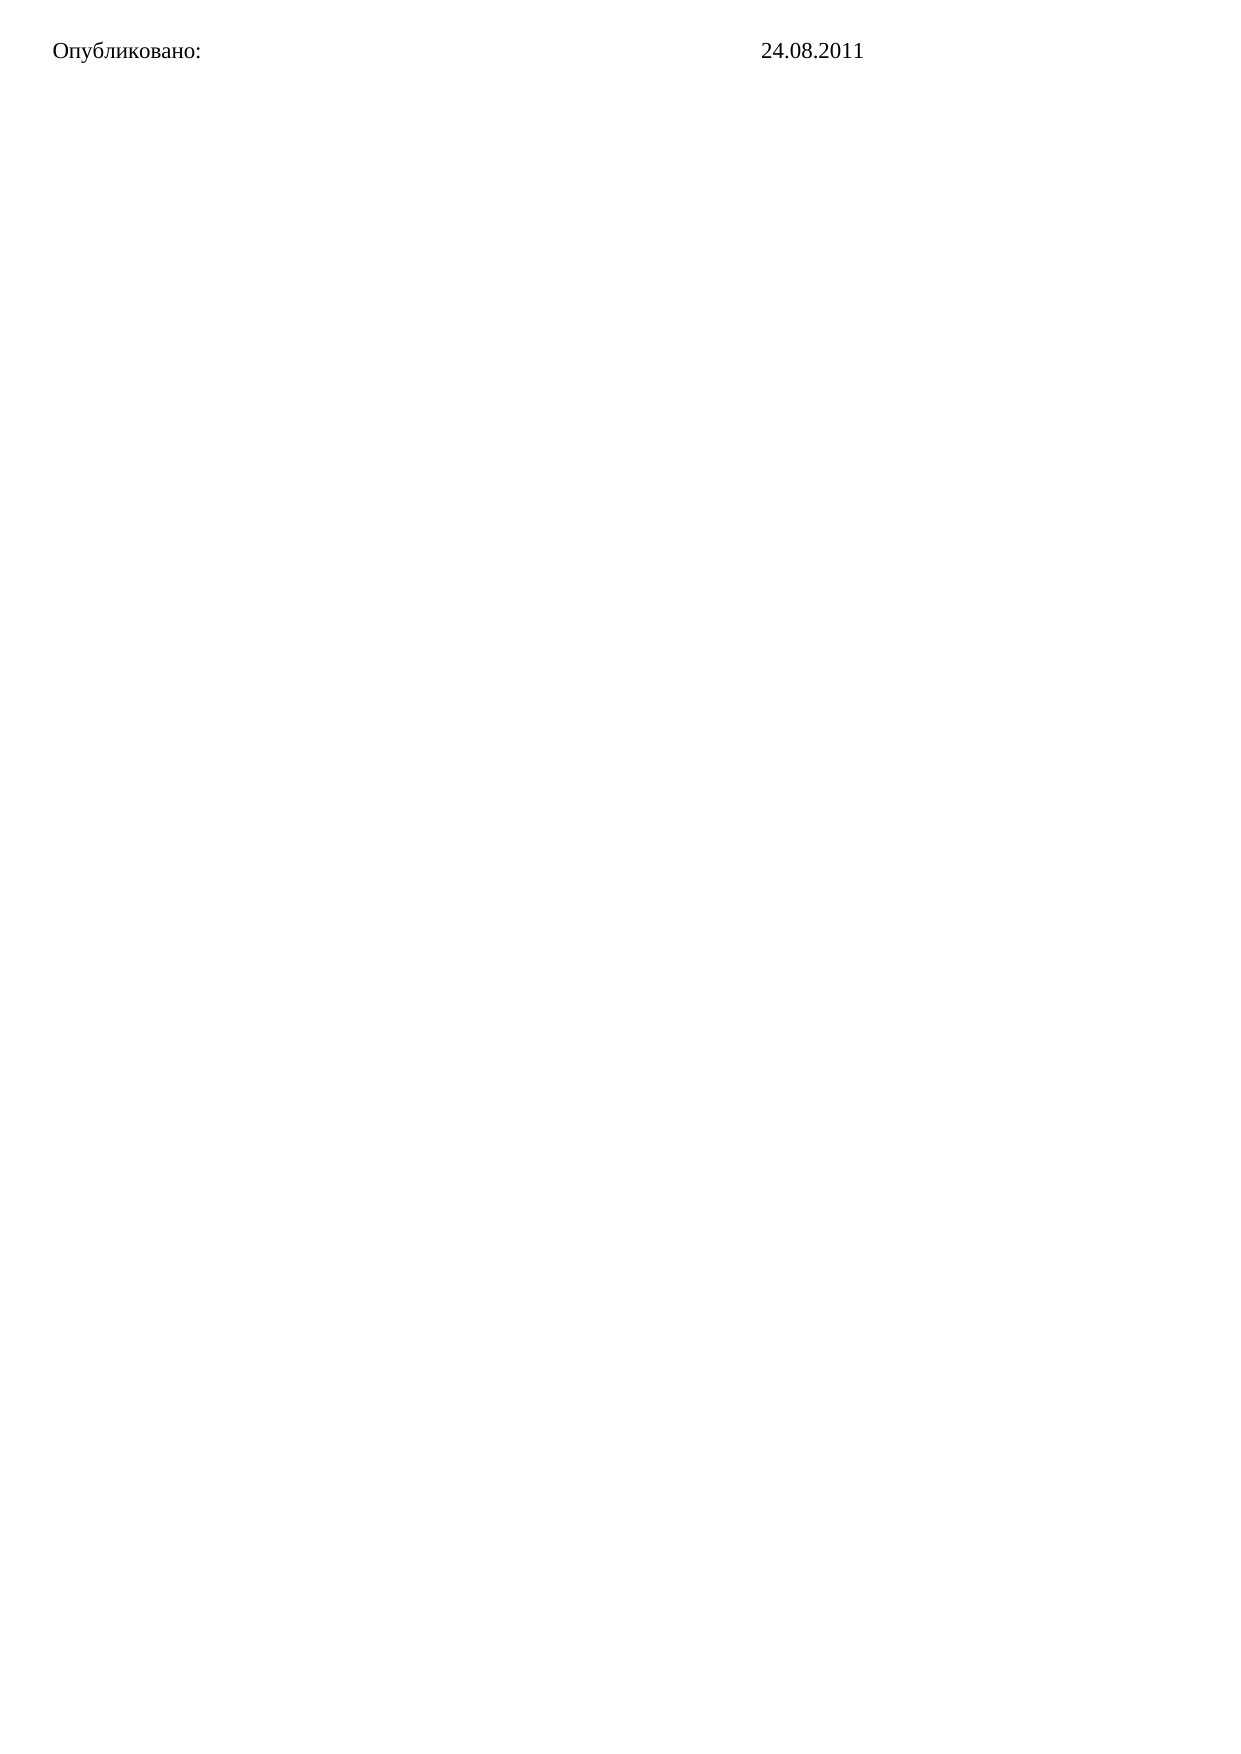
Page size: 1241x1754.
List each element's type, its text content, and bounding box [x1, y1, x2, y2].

table_header Опубликовано: [44, 30, 332, 72]
table_header 24.08.2011 [332, 30, 1196, 72]
